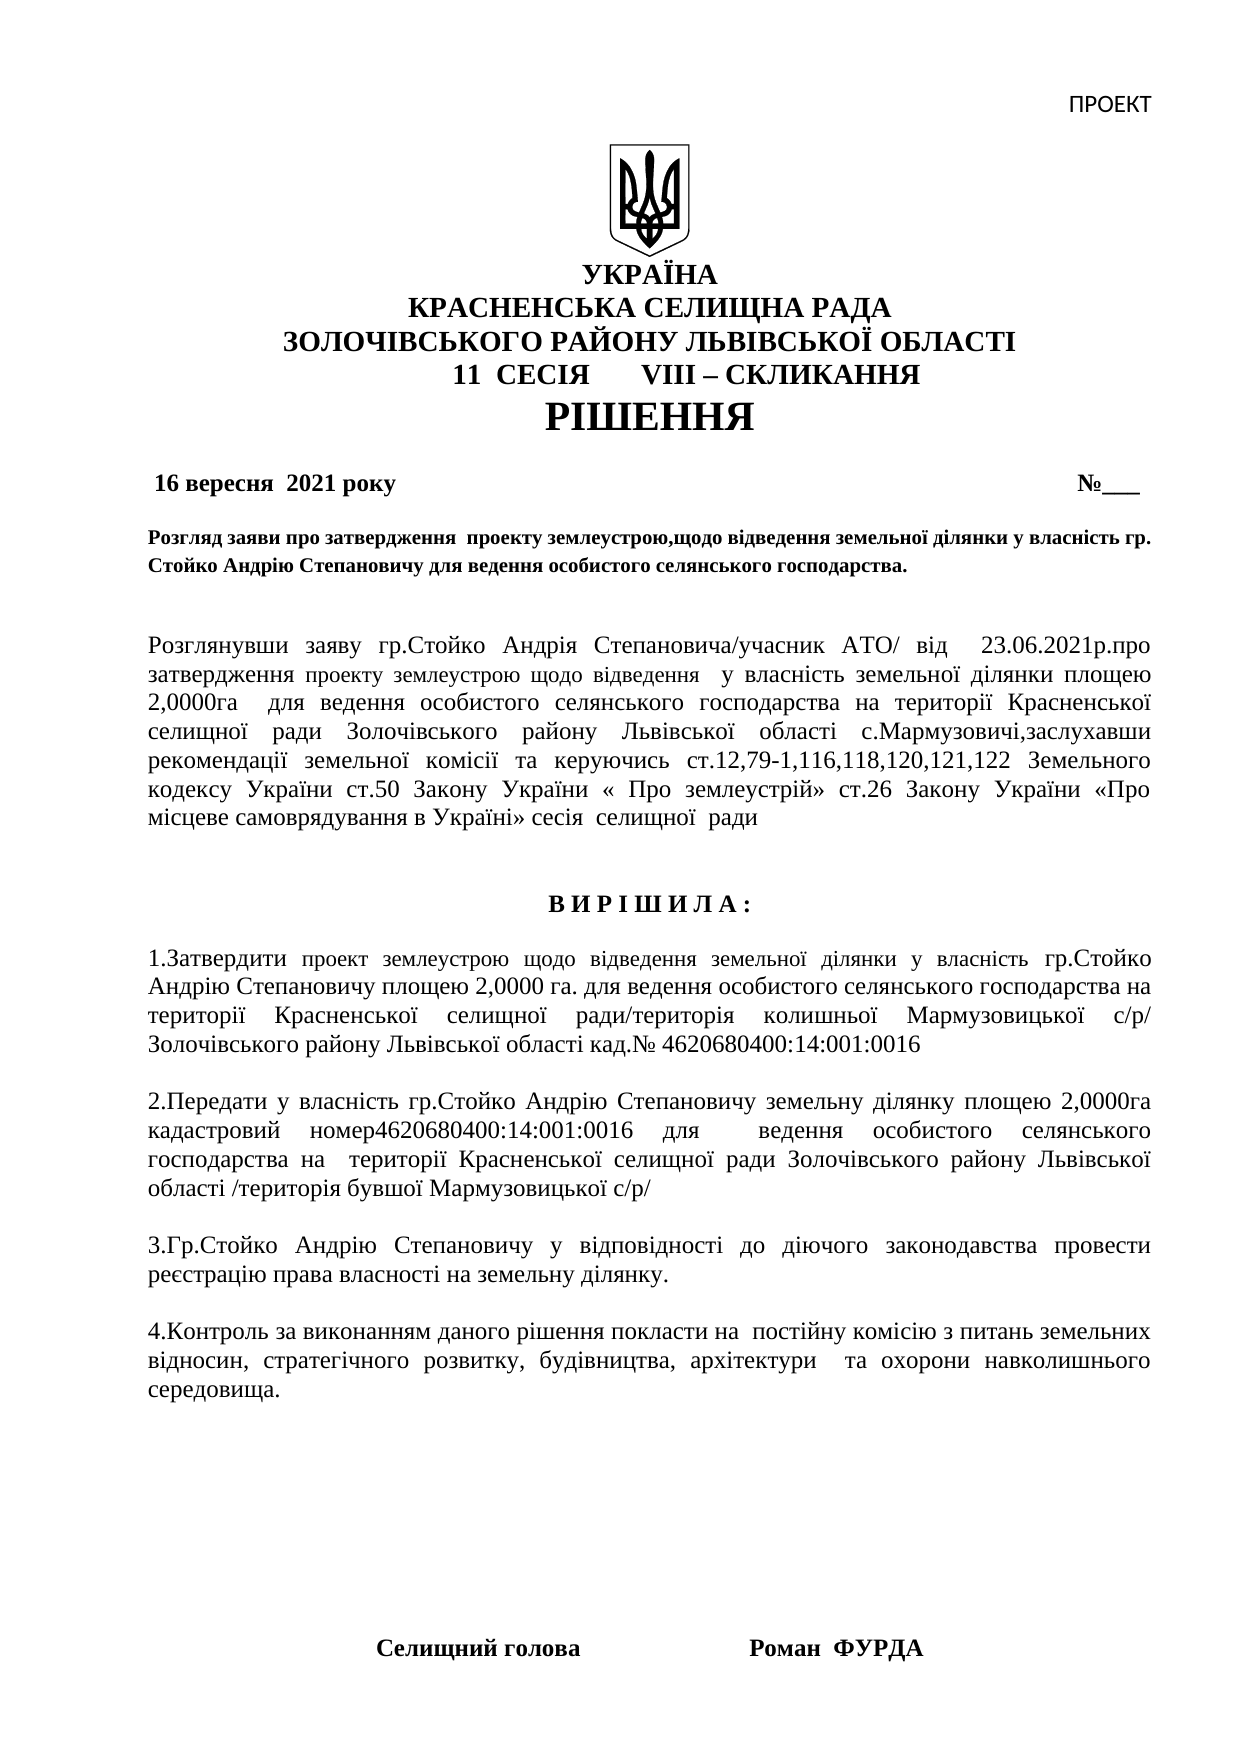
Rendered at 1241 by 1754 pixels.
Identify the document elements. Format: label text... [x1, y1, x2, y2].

text РІШЕННЯ [148, 391, 1152, 439]
text 2.Передати у власність гр.Стойко Андрію Степановичу земельну ділянку площею 2,0000га кадастровий номер4620680400:14:001:0016 для ведення особистого селянського господарства на території Красненської селищної ради Золочівського району Львівської області /територія бувшої Мармузовицької с/р/ [148, 1086, 1152, 1201]
text 3.Гр.Стойко Андрію Степановичу у відповідності до діючого законодавства провести реєстрацію права власності на земельну ділянку. [148, 1230, 1152, 1288]
text 4.Контроль за виконанням даного рішення покласти на постійну комісію з питань земельних відносин, стратегічного розвитку, будівництва, архітектури та охорони навколишнього середовища. [148, 1316, 1152, 1403]
text УКРАЇНА [148, 257, 1152, 290]
text ЗОЛОЧІВСЬКОГО РАЙОНУ ЛЬВІВСЬКОЇ ОБЛАСТІ [148, 324, 1152, 357]
text ПРОЕКТ [148, 88, 1152, 119]
text В И Р І Ш И Л А : [148, 889, 1152, 917]
text 11 СЕСІЯ VIII – СКЛИКАННЯ [148, 357, 1152, 391]
text 16 вересня 2021 року №___ [148, 468, 1152, 496]
text Розгляд заяви про затвердження проекту землеустрою,щодо відведення земельної ділянки у власність гр. Стойко Андрію Степановичу для ведення особистого селянського господарства. [148, 525, 1152, 577]
text Селищний голова Роман ФУРДА [148, 1633, 1152, 1661]
text 1.Затвердити проект землеустрою щодо відведення земельної ділянки у власність гр.Стойко Андрію Степановичу площею 2,0000 га. для ведення особистого селянського господарства на території Красненської селищної ради/територія колишньої Мармузовицької с/р/ Золочівського району Львівської області кад.№ 4620680400:14:001:0016 [148, 943, 1152, 1058]
text КРАСНЕНСЬКА СЕЛИЩНА РАДА [148, 290, 1152, 324]
text Розглянувши заяву гр.Стойко Андрія Степановича/учасник АТО/ від 23.06.2021р.про затвердження проекту землеустрою щодо відведення у власність земельної ділянки площею 2,0000га для ведення особистого селянського господарства на території Красненської селищної ради Золочівського району Львівської області с.Мармузовичі,заслухавши рекомендації земельної комісії та керуючись ст.12,79-1,116,118,120,121,122 Земельного кодексу України ст.50 Закону України « Про землеустрій» ст.26 Закону України «Про місцеве самоврядування в Україні» сесія селищної ради [148, 630, 1152, 831]
